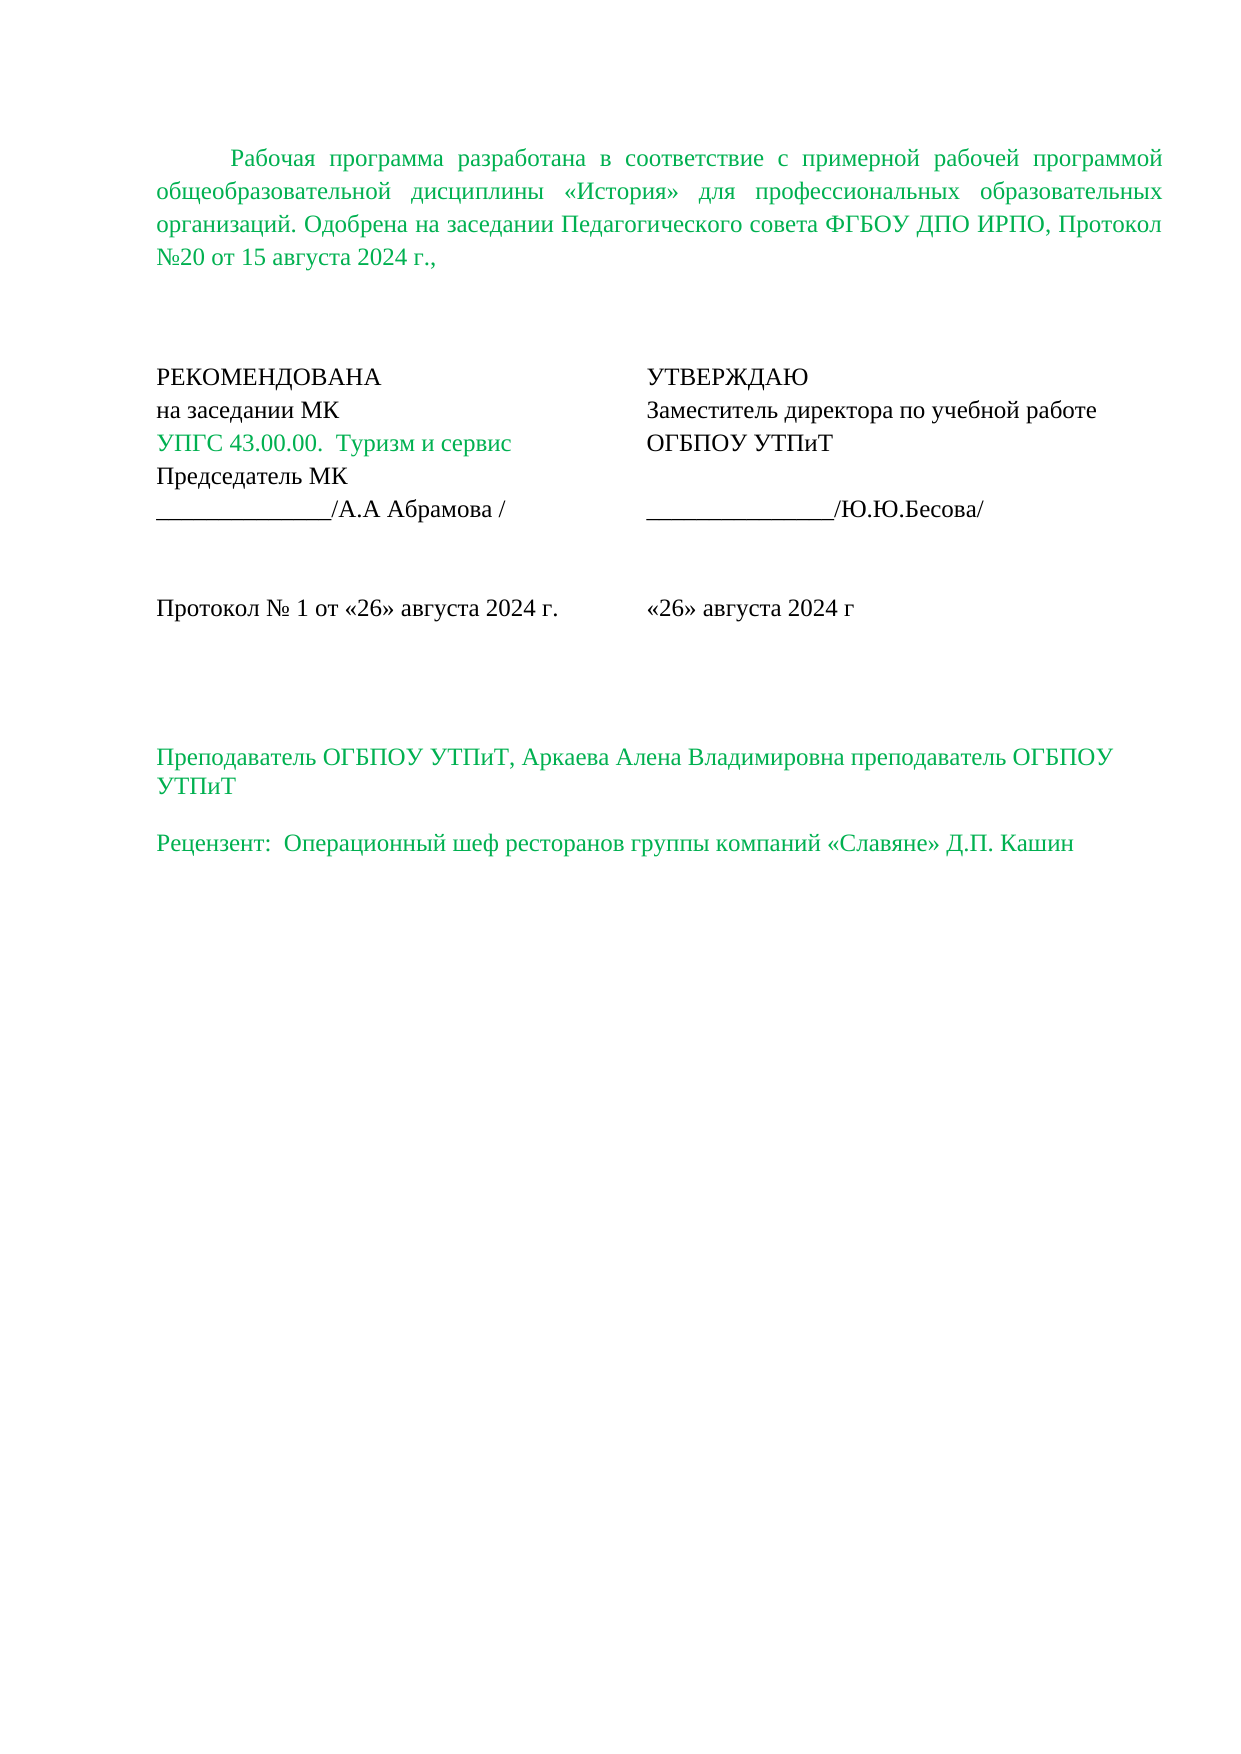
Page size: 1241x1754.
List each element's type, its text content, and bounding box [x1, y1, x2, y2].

text Преподаватель ОГБПОУ УТПиТ, Аркаева Алена Владимировна преподаватель ОГБПОУ УТПиТ [156, 742, 1163, 799]
table_cell «26» августа 2024 г [635, 594, 1166, 709]
text Рецензент: Операционный шеф ресторанов группы компаний «Славяне» Д.П. Кашин [156, 828, 1163, 857]
table_cell Протокол № 1 от «26» августа 2024 г. [145, 594, 635, 709]
text Рабочая программа разработана в соответствие с примерной рабочей программой общеобразовательной дисциплины «История» для профессиональных образовательных организаций. Одобрена на заседании Педагогического совета ФГБОУ ДПО ИРПО, Протокол №20 от 15 августа 2024 г., [156, 143, 1163, 271]
table_header УТВЕРЖДАЮ Заместитель директора по учебной работе ОГБПОУ УТПиТ _______________/Ю.Ю.Бесова/ [635, 363, 1166, 593]
table_header РЕКОМЕНДОВАНА на заседании МК УПГС 43.00.00. Туризм и сервис Председатель МК ______________/А.А Абрамова / [145, 363, 635, 593]
